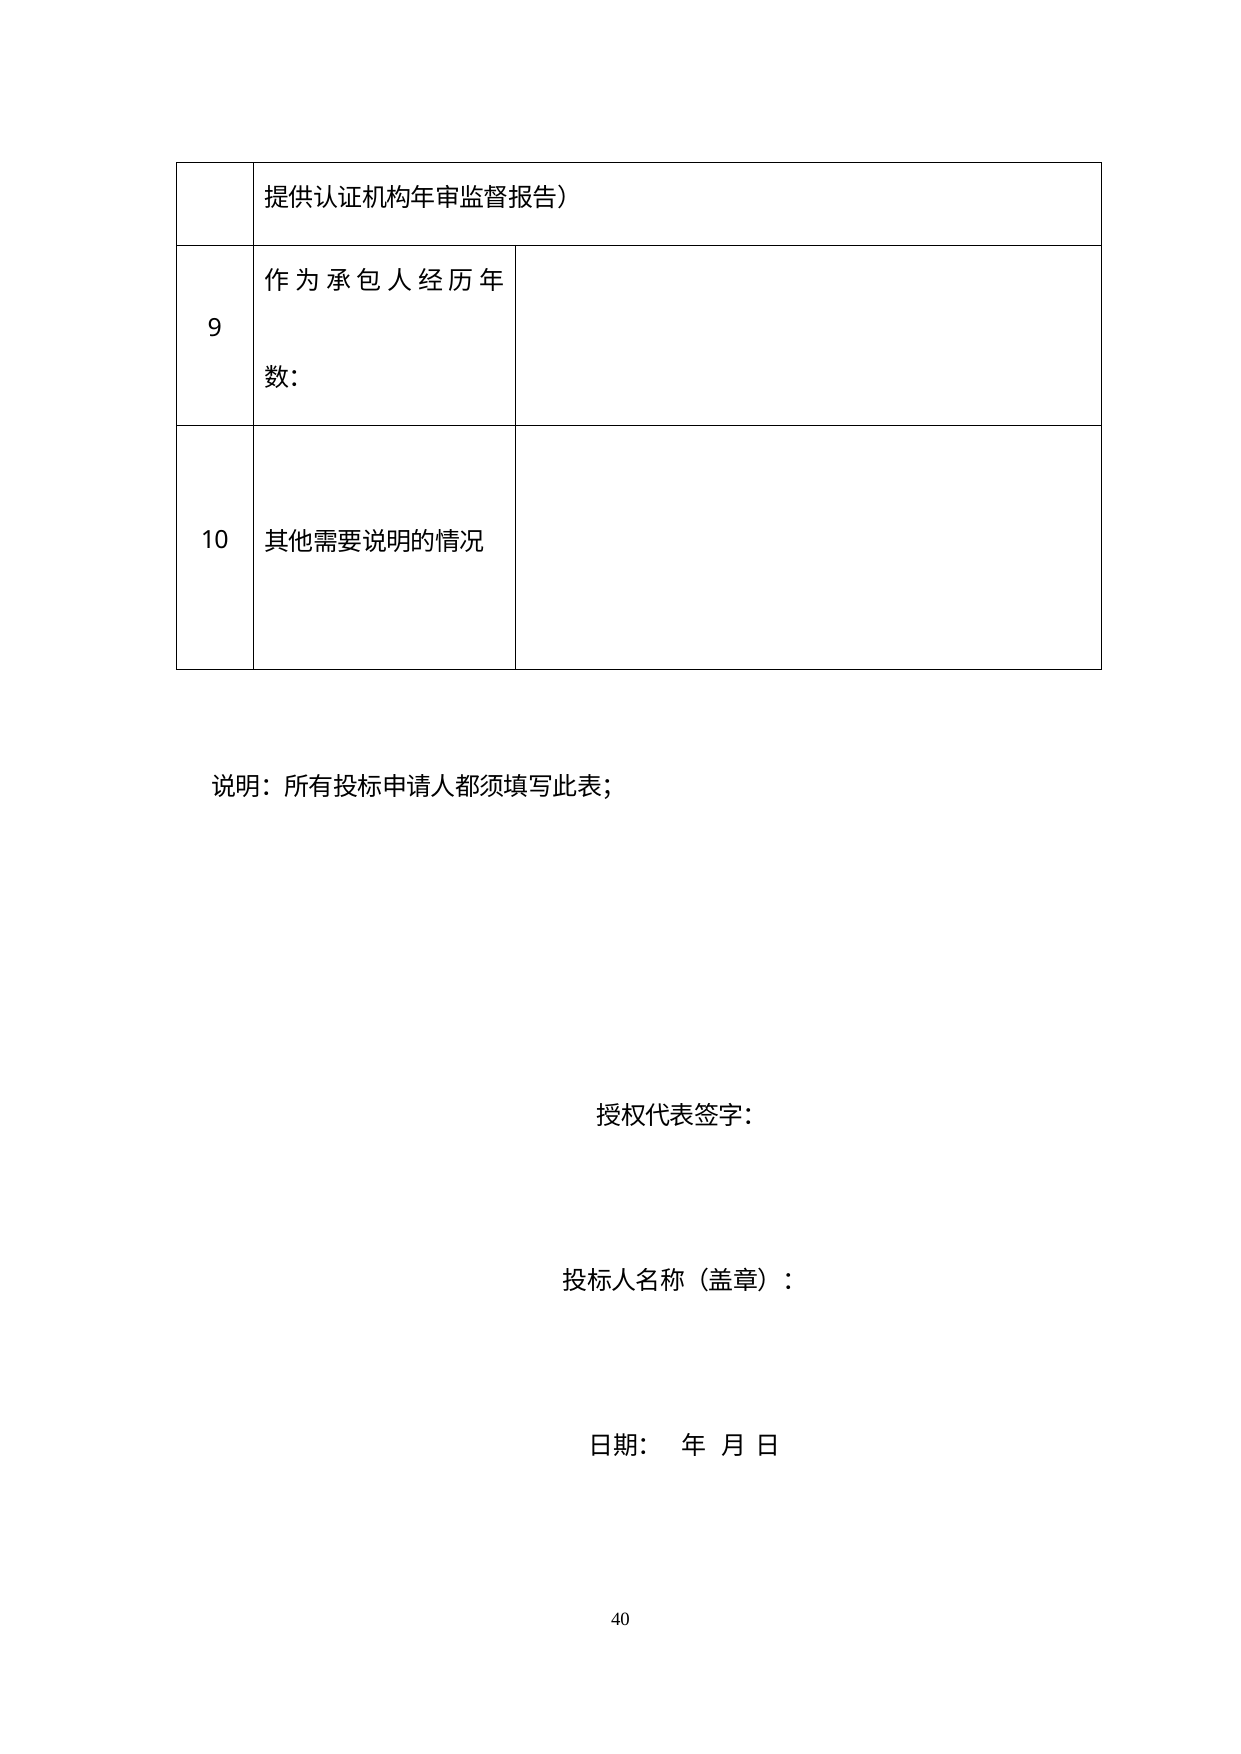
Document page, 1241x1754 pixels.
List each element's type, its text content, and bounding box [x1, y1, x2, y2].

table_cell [254, 163, 1101, 245]
table_cell 10 [177, 426, 253, 669]
table_cell 作为承包人经历年数： [254, 246, 515, 425]
table_cell [516, 426, 1101, 669]
table_cell 其他需要说明的情况 [254, 426, 515, 669]
text 授权代表签字： [244, 1081, 1053, 1146]
text 投标人名称（盖章）： [187, 1246, 1053, 1311]
table_cell 9 [177, 246, 253, 425]
text 日期： 年 月 日 [187, 1411, 1053, 1476]
table_cell [516, 246, 1101, 425]
text 说明：所有投标申请人都须填写此表； [187, 752, 1053, 817]
table_cell 8 [177, 163, 253, 245]
